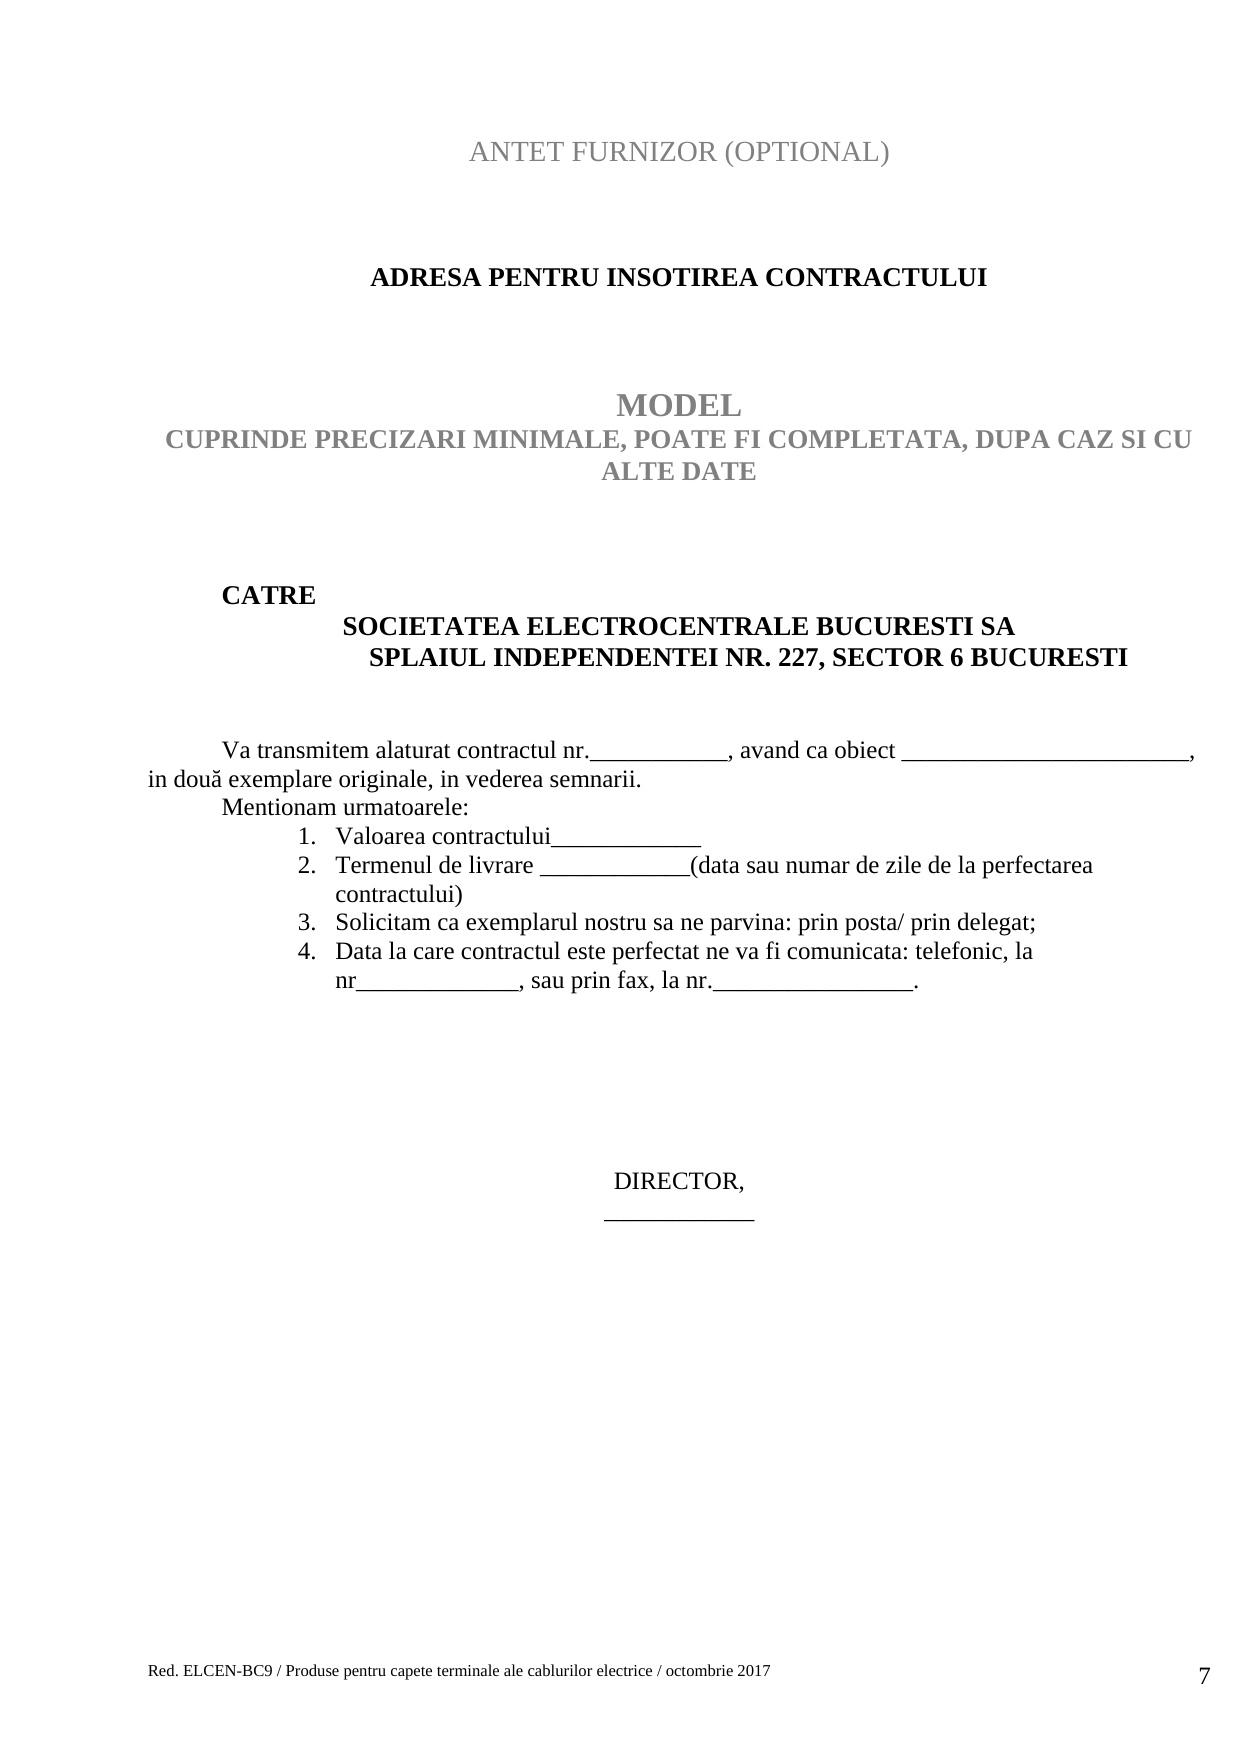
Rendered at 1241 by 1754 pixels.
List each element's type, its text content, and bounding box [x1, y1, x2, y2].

text Splaiul Independentei nr. 227, Sector 6 Bucuresti [148, 642, 1211, 673]
text Adresa pentru insotirea contractului [148, 261, 1211, 292]
text MODEL [148, 385, 1211, 423]
text ____________ [148, 1195, 1211, 1224]
text Mentionam urmatoarele: [148, 792, 1211, 821]
text ANTET FURNIZOR (OPTIONAL) [148, 134, 1211, 167]
text cuprinde precizari minimale, poate fi completata, dupa caz si cu alte date [148, 423, 1211, 486]
list Solicitam ca exemplarul nostru sa ne parvina: prin posta/ prin delegat; [298, 907, 1211, 936]
list Valoarea contractului____________ [298, 821, 1211, 850]
list Termenul de livrare ____________(data sau numar de zile de la perfectarea contractului) [298, 850, 1211, 907]
text Va transmitem alaturat contractul nr.___________, avand ca obiect _______________________, in două exemplare originale, in vederea semnarii. [148, 735, 1211, 792]
text SOCIETATEA ELECTROCENTRALE BUCURESTI SA [148, 610, 1211, 642]
text Catre [148, 579, 1211, 610]
text DIRECTOR, [148, 1166, 1211, 1195]
list Data la care contractul este perfectat ne va fi comunicata: telefonic, la nr_____________, sau prin fax, la nr.________________. [298, 936, 1211, 994]
